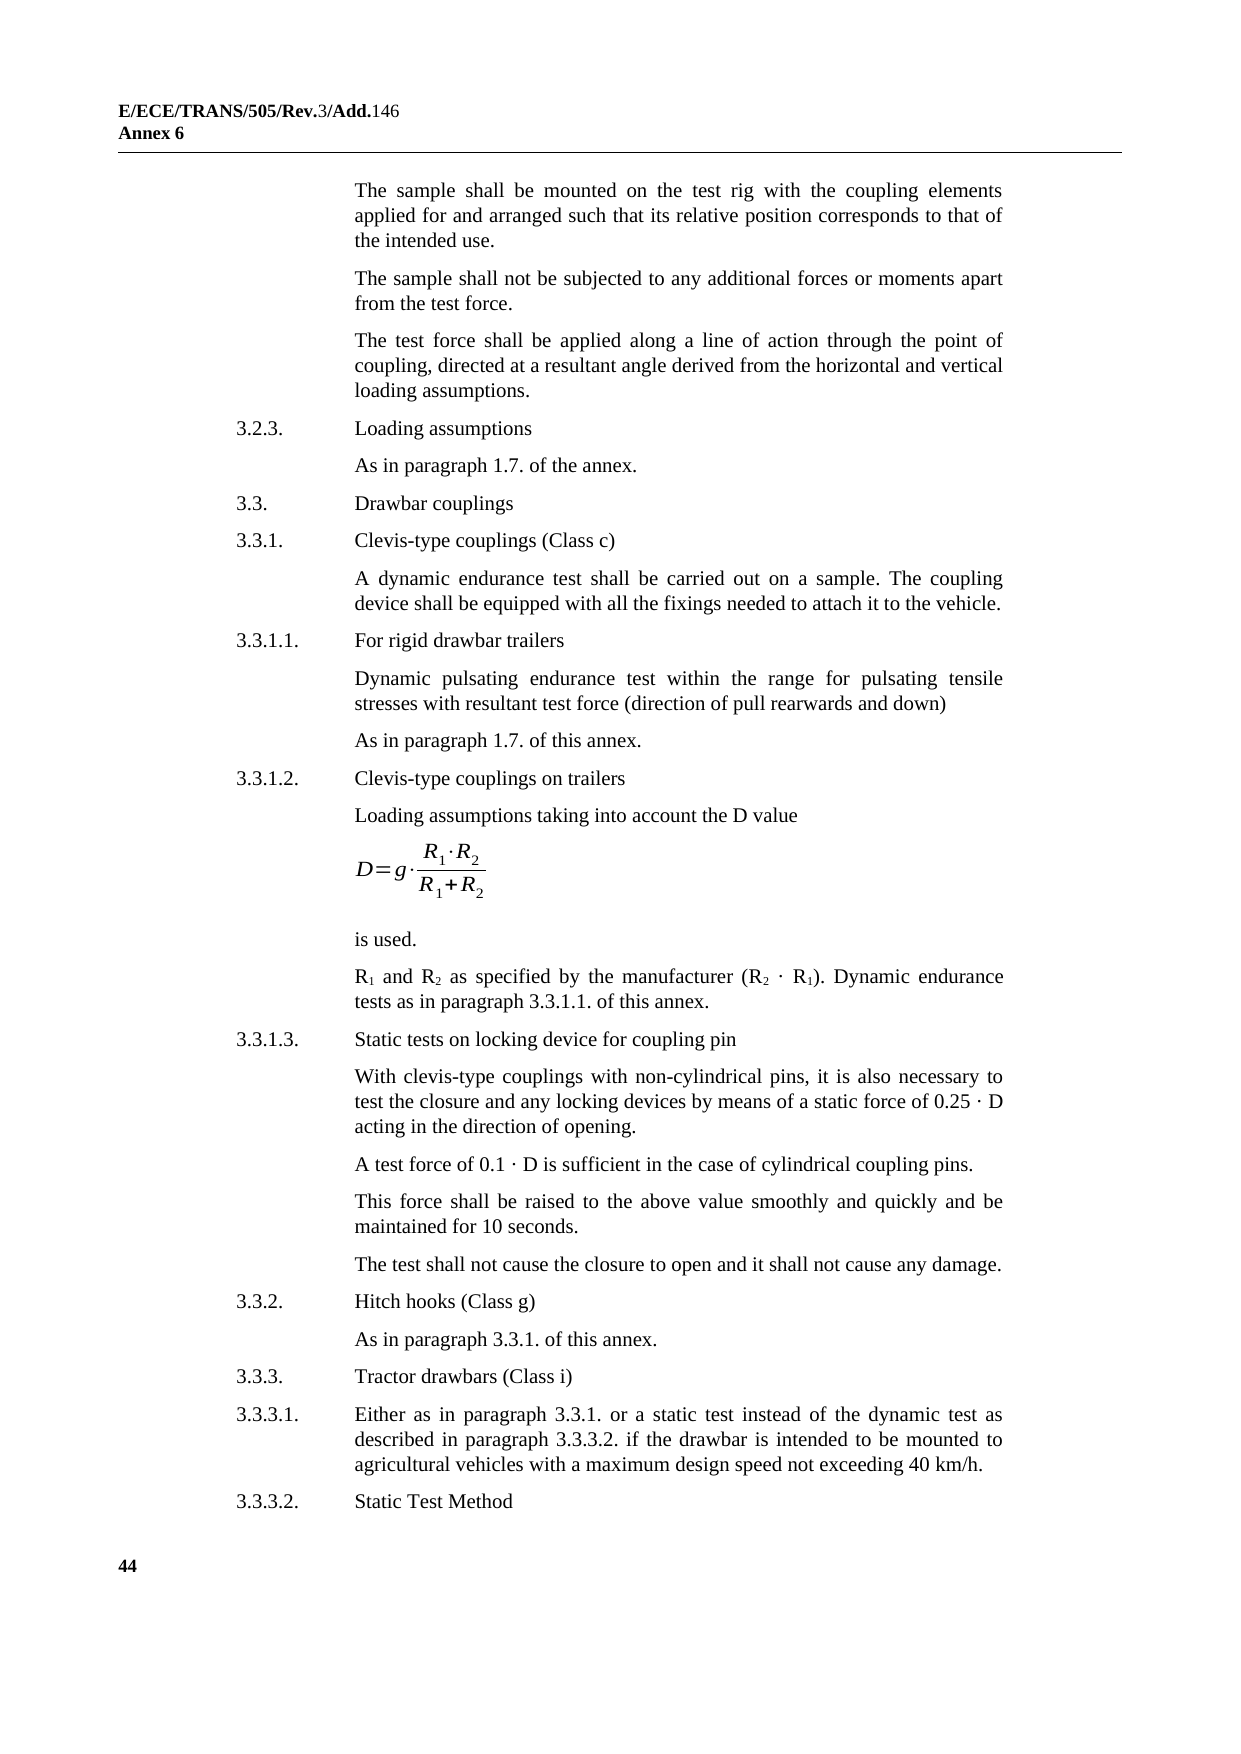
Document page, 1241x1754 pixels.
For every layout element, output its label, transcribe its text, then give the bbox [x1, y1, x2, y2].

text 3.3.3.2. Static Test Method [236, 1488, 1004, 1513]
text 3.3.1.1. For rigid drawbar trailers [236, 627, 1004, 652]
text A dynamic endurance test shall be carried out on a sample. The coupling device shall be equipped with all the fixings needed to attach it to the vehicle. [236, 565, 1004, 615]
text 3.2.3. Loading assumptions [236, 415, 1004, 440]
text is used. [236, 926, 1004, 951]
text The sample shall be mounted on the test rig with the coupling elements applied for and arranged such that its relative position corresponds to that of the intended use. [354, 177, 1004, 252]
text The sample shall not be subjected to any additional forces or moments apart from the test force. [354, 265, 1004, 315]
text R1 and R2 as specified by the manufacturer (R2 · R1). Dynamic endurance tests as in paragraph 3.3.1.1. of this annex. [236, 963, 1004, 1013]
text 3.3. Drawbar couplings [236, 490, 1004, 515]
text A test force of 0.1 · D is sufficient in the case of cylindrical coupling pins. [354, 1151, 1004, 1176]
text Loading assumptions taking into account the D value [236, 802, 1004, 827]
text With clevis-type couplings with non-cylindrical pins, it is also necessary to test the closure and any locking devices by means of a static force of 0.25 · D acting in the direction of opening. [236, 1063, 1004, 1138]
text This force shall be raised to the above value smoothly and quickly and be maintained for 10 seconds. [354, 1188, 1004, 1238]
text 3.3.3.1. Either as in paragraph 3.3.1. or a static test instead of the dynamic test as described in paragraph 3.3.3.2. if the drawbar is intended to be mounted to agricultural vehicles with a maximum design speed not exceeding 40 km/h. [236, 1401, 1004, 1476]
text As in paragraph 3.3.1. of this annex. [236, 1326, 1004, 1351]
text 3.3.3. Tractor drawbars (Class i) [236, 1363, 1004, 1388]
text As in paragraph 1.7. of this annex. [236, 727, 1004, 752]
text Dynamic pulsating endurance test within the range for pulsating tensile stresses with resultant test force (direction of pull rearwards and down) [236, 665, 1004, 715]
text The test shall not cause the closure to open and it shall not cause any damage. [354, 1251, 1004, 1276]
text 3.3.2. Hitch hooks (Class g) [236, 1288, 1004, 1313]
text The test force shall be applied along a line of action through the point of coupling, directed at a resultant angle derived from the horizontal and vertical loading assumptions. [354, 327, 1004, 402]
text 3.3.1.3. Static tests on locking device for coupling pin [236, 1026, 1004, 1051]
text As in paragraph 1.7. of the annex. [236, 452, 1004, 477]
text 3.3.1. Clevis-type couplings (Class c) [236, 527, 1004, 552]
text 3.3.1.2. Clevis-type couplings on trailers [236, 765, 1004, 790]
